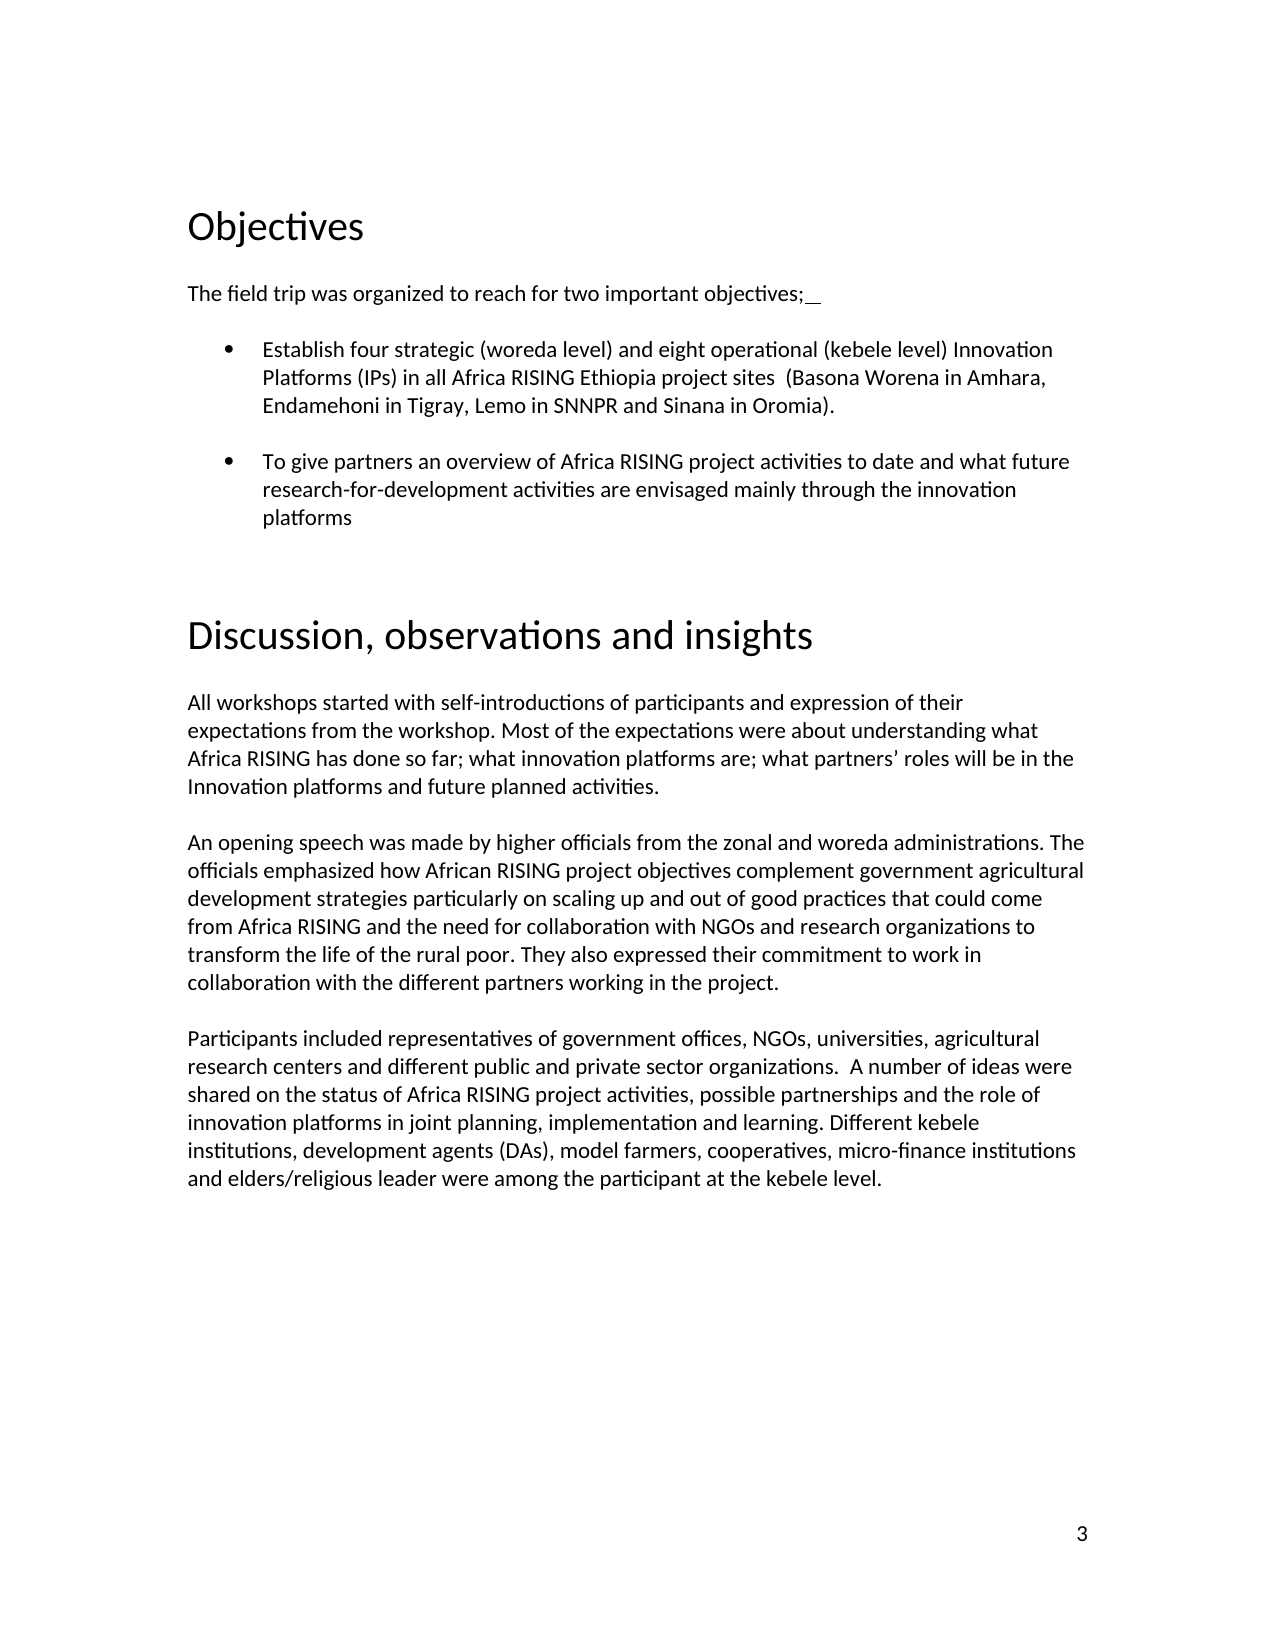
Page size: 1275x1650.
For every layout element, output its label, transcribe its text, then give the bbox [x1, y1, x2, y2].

text All workshops started with self-introductions of participants and expression of their expectations from the workshop. Most of the expectations were about understanding what Africa RISING has done so far; what innovation platforms are; what partners’ roles will be in the Innovation platforms and future planned activities. [187, 688, 1087, 800]
subtitle Objectives [187, 200, 1087, 251]
text An opening speech was made by higher officials from the zonal and woreda administrations. The officials emphasized how African RISING project objectives complement government agricultural development strategies particularly on scaling up and out of good practices that could come from Africa RISING and the need for collaboration with NGOs and research organizations to transform the life of the rural poor. They also expressed their commitment to work in collaboration with the different partners working in the project. [187, 828, 1087, 996]
list Establish four strategic (woreda level) and eight operational (kebele level) Innovation Platforms (IPs) in all Africa RISING Ethiopia project sites (Basona Worena in Amhara, Endamehoni in Tigray, Lemo in SNNPR and Sinana in Oromia). [225, 335, 1087, 419]
subtitle Discussion, observations and insights [187, 609, 1087, 660]
text Participants included representatives of government offices, NGOs, universities, agricultural research centers and different public and private sector organizations. A number of ideas were shared on the status of Africa RISING project activities, possible partnerships and the role of innovation platforms in joint planning, implementation and learning. Different kebele institutions, development agents (DAs), model farmers, cooperatives, micro-finance institutions and elders/religious leader were among the participant at the kebele level. [187, 1024, 1087, 1192]
list To give partners an overview of Africa RISING project activities to date and what future research-for-development activities are envisaged mainly through the innovation platforms [225, 447, 1087, 531]
text The field trip was organized to reach for two important objectives; [187, 279, 1087, 307]
